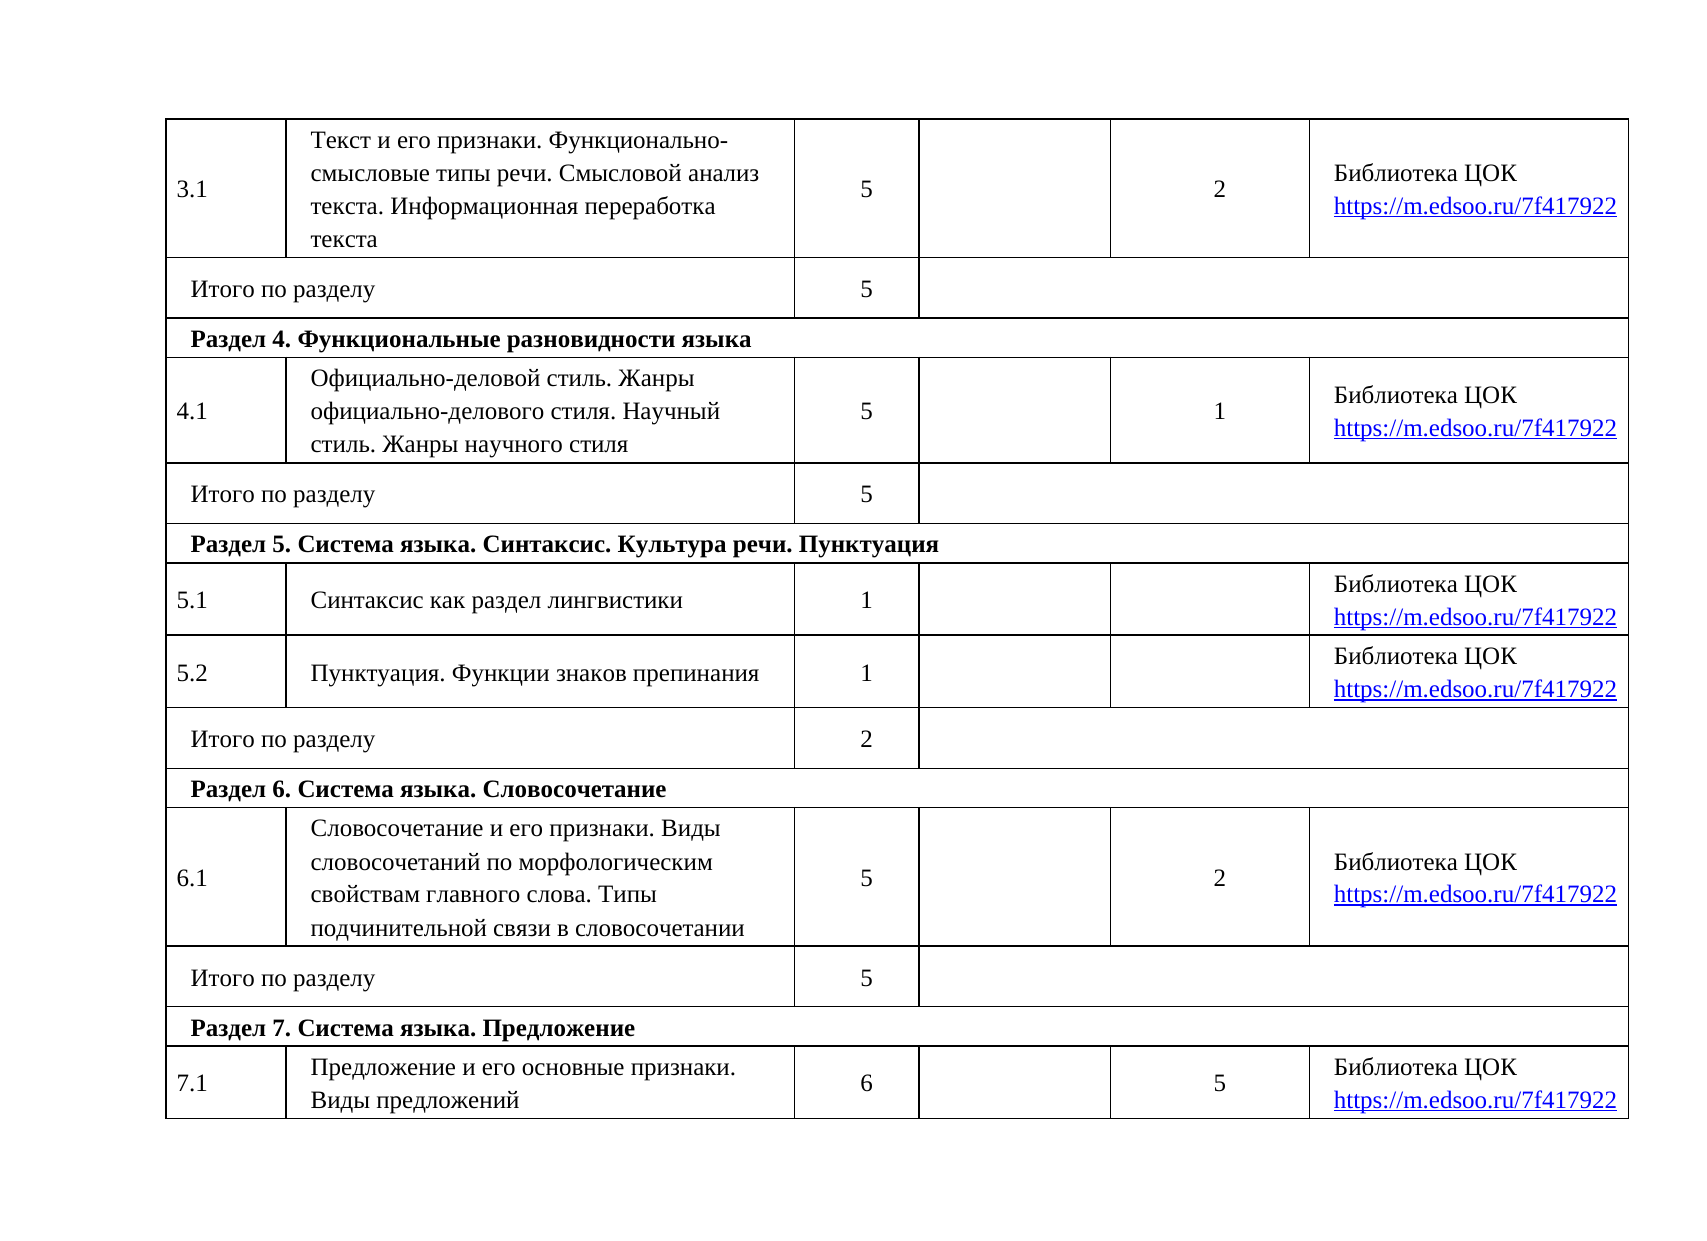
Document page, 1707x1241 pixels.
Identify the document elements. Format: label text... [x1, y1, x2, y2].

table_cell Раздел 6. Система языка. Словосочетание [167, 769, 1628, 807]
table_cell Итого по разделу [167, 464, 794, 523]
table_cell Пунктуация. Функции знаков препинания [287, 636, 794, 707]
table_cell Синтаксис как раздел лингвистики [287, 564, 794, 634]
table_cell Библиотека ЦОК https://m.edsoo.ru/7f417922 [1310, 808, 1628, 945]
table_cell [920, 708, 1628, 767]
table_cell Текст и его признаки. Функционально-смысловые типы речи. Смысловой анализ текста. Информационная переработка текста [287, 120, 794, 257]
table_cell [1111, 564, 1309, 634]
table_cell 5 [795, 464, 918, 523]
table_cell Раздел 5. Система языка. Синтаксис. Культура речи. Пунктуация [167, 524, 1628, 562]
table_cell [920, 1047, 1110, 1118]
table_cell 5 [795, 947, 918, 1006]
table_cell Итого по разделу [167, 947, 794, 1006]
table_cell 5 [795, 358, 918, 462]
table_cell 5 [795, 808, 918, 945]
table_cell 5 [795, 120, 918, 257]
table_cell 2 [1111, 120, 1309, 257]
table_cell [1111, 636, 1309, 707]
table_cell Словосочетание и его признаки. Виды словосочетаний по морфологическим свойствам главного слова. Типы подчинительной связи в словосочетании [287, 808, 794, 945]
table_cell [920, 564, 1110, 634]
table_cell Библиотека ЦОК https://m.edsoo.ru/7f417922 [1310, 564, 1628, 634]
table_cell 1 [795, 564, 918, 634]
table_cell [920, 120, 1110, 257]
table_cell [920, 358, 1110, 462]
table_cell 6.1 [167, 808, 285, 945]
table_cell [1310, 1047, 1628, 1118]
table_cell 5 [795, 258, 918, 317]
table_cell Раздел 7. Система языка. Предложение [167, 1007, 1628, 1045]
table_cell [920, 464, 1628, 523]
table_cell Раздел 4. Функциональные разновидности языка [167, 319, 1628, 357]
table_cell Официально-деловой стиль. Жанры официально-делового стиля. Научный стиль. Жанры научного стиля [287, 358, 794, 462]
table_cell [920, 636, 1110, 707]
table_cell 3.1 [167, 120, 285, 257]
table_cell [920, 808, 1110, 945]
table_cell [920, 258, 1628, 317]
table_cell Библиотека ЦОК https://m.edsoo.ru/7f417922 [1310, 358, 1628, 462]
table_cell 2 [795, 708, 918, 767]
table_cell Предложение и его основные признаки. Виды предложений [287, 1047, 794, 1118]
table_cell Итого по разделу [167, 708, 794, 767]
table_cell 6 [795, 1047, 918, 1118]
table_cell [1310, 120, 1628, 257]
table_cell 5.2 [167, 636, 285, 707]
table_cell 5 [1111, 1047, 1309, 1118]
table_cell 4.1 [167, 358, 285, 462]
table_cell 7.1 [167, 1047, 285, 1118]
table_cell Библиотека ЦОК https://m.edsoo.ru/7f417922 [1310, 636, 1628, 707]
table_cell 1 [795, 636, 918, 707]
table_cell 1 [1111, 358, 1309, 462]
table_cell 5.1 [167, 564, 285, 634]
table_cell 2 [1111, 808, 1309, 945]
table_cell Итого по разделу [167, 258, 794, 317]
table_cell [920, 947, 1628, 1006]
